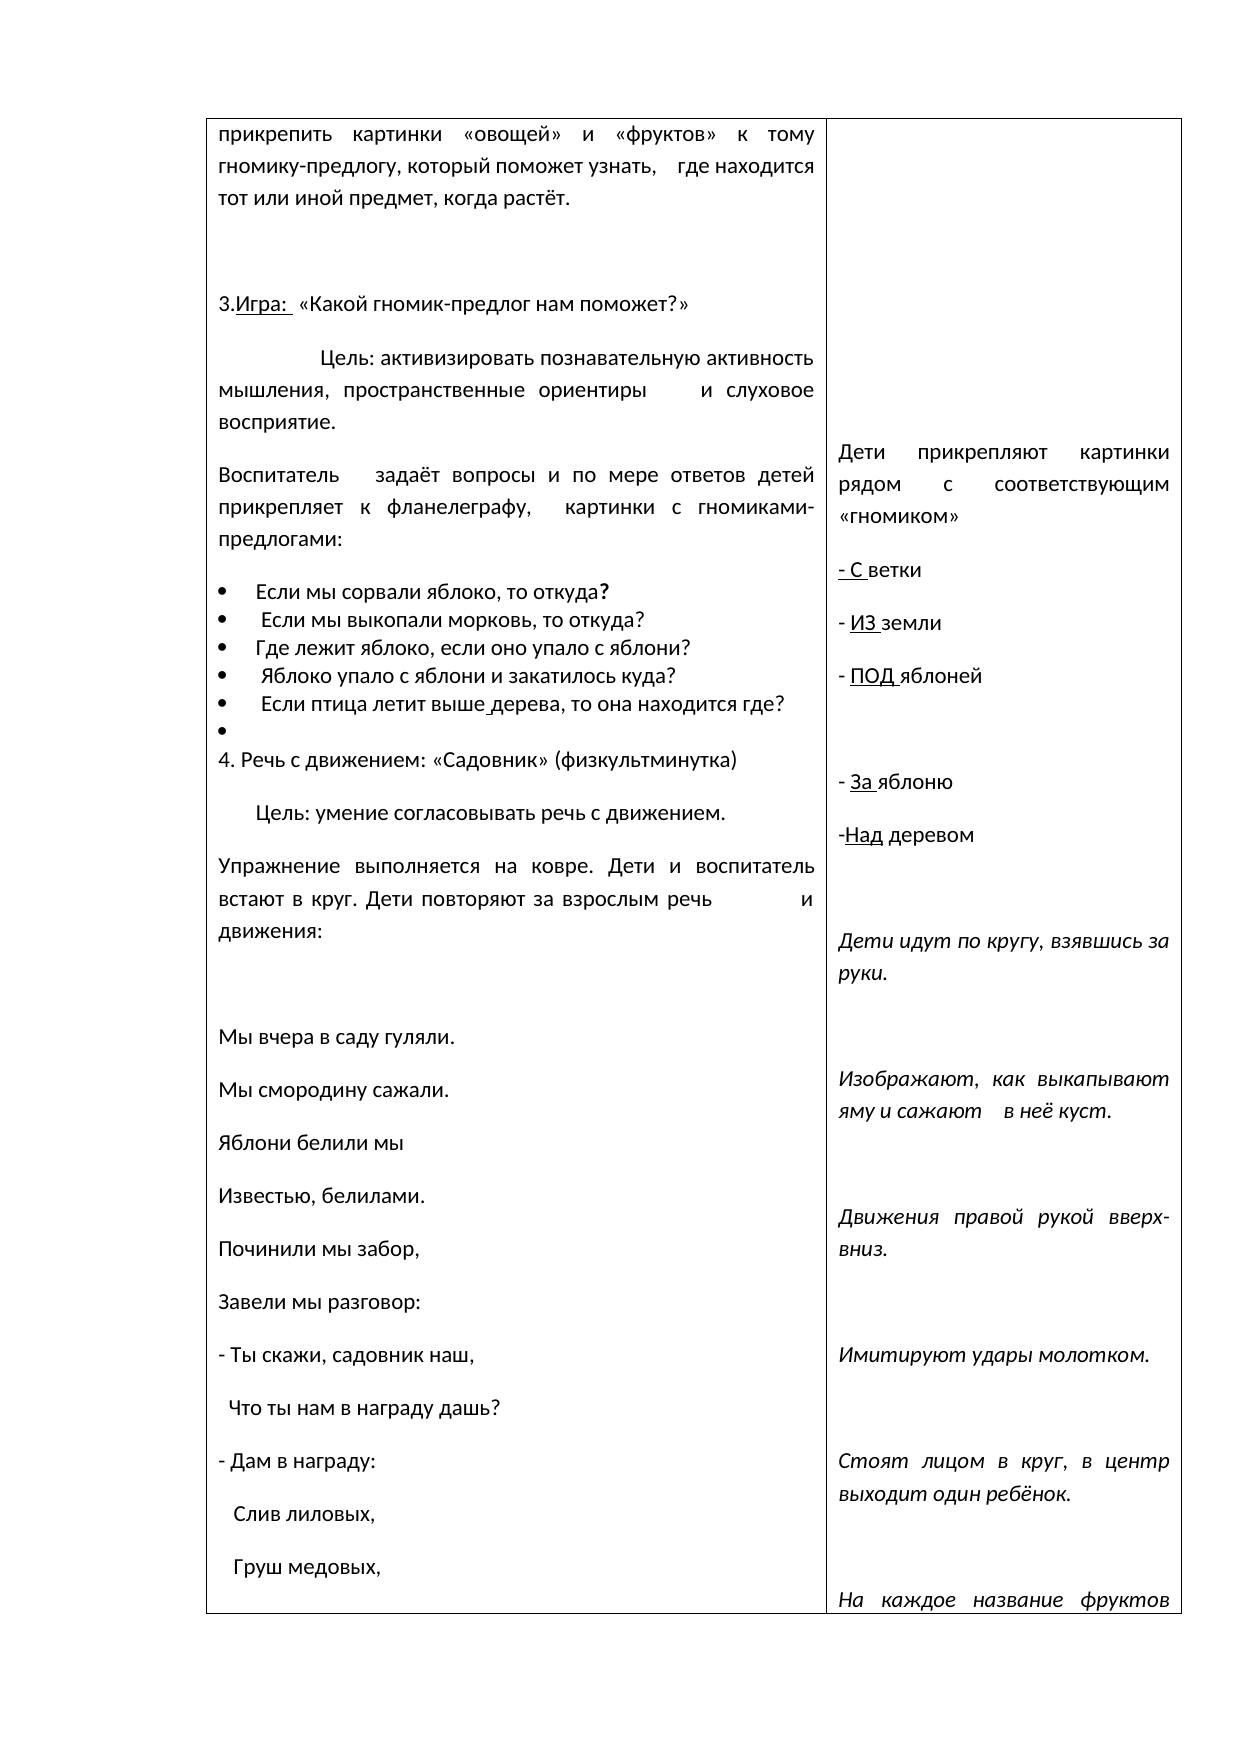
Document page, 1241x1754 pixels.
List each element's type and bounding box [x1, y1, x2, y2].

table_cell [827, 119, 1181, 1613]
table_cell [207, 119, 826, 1613]
